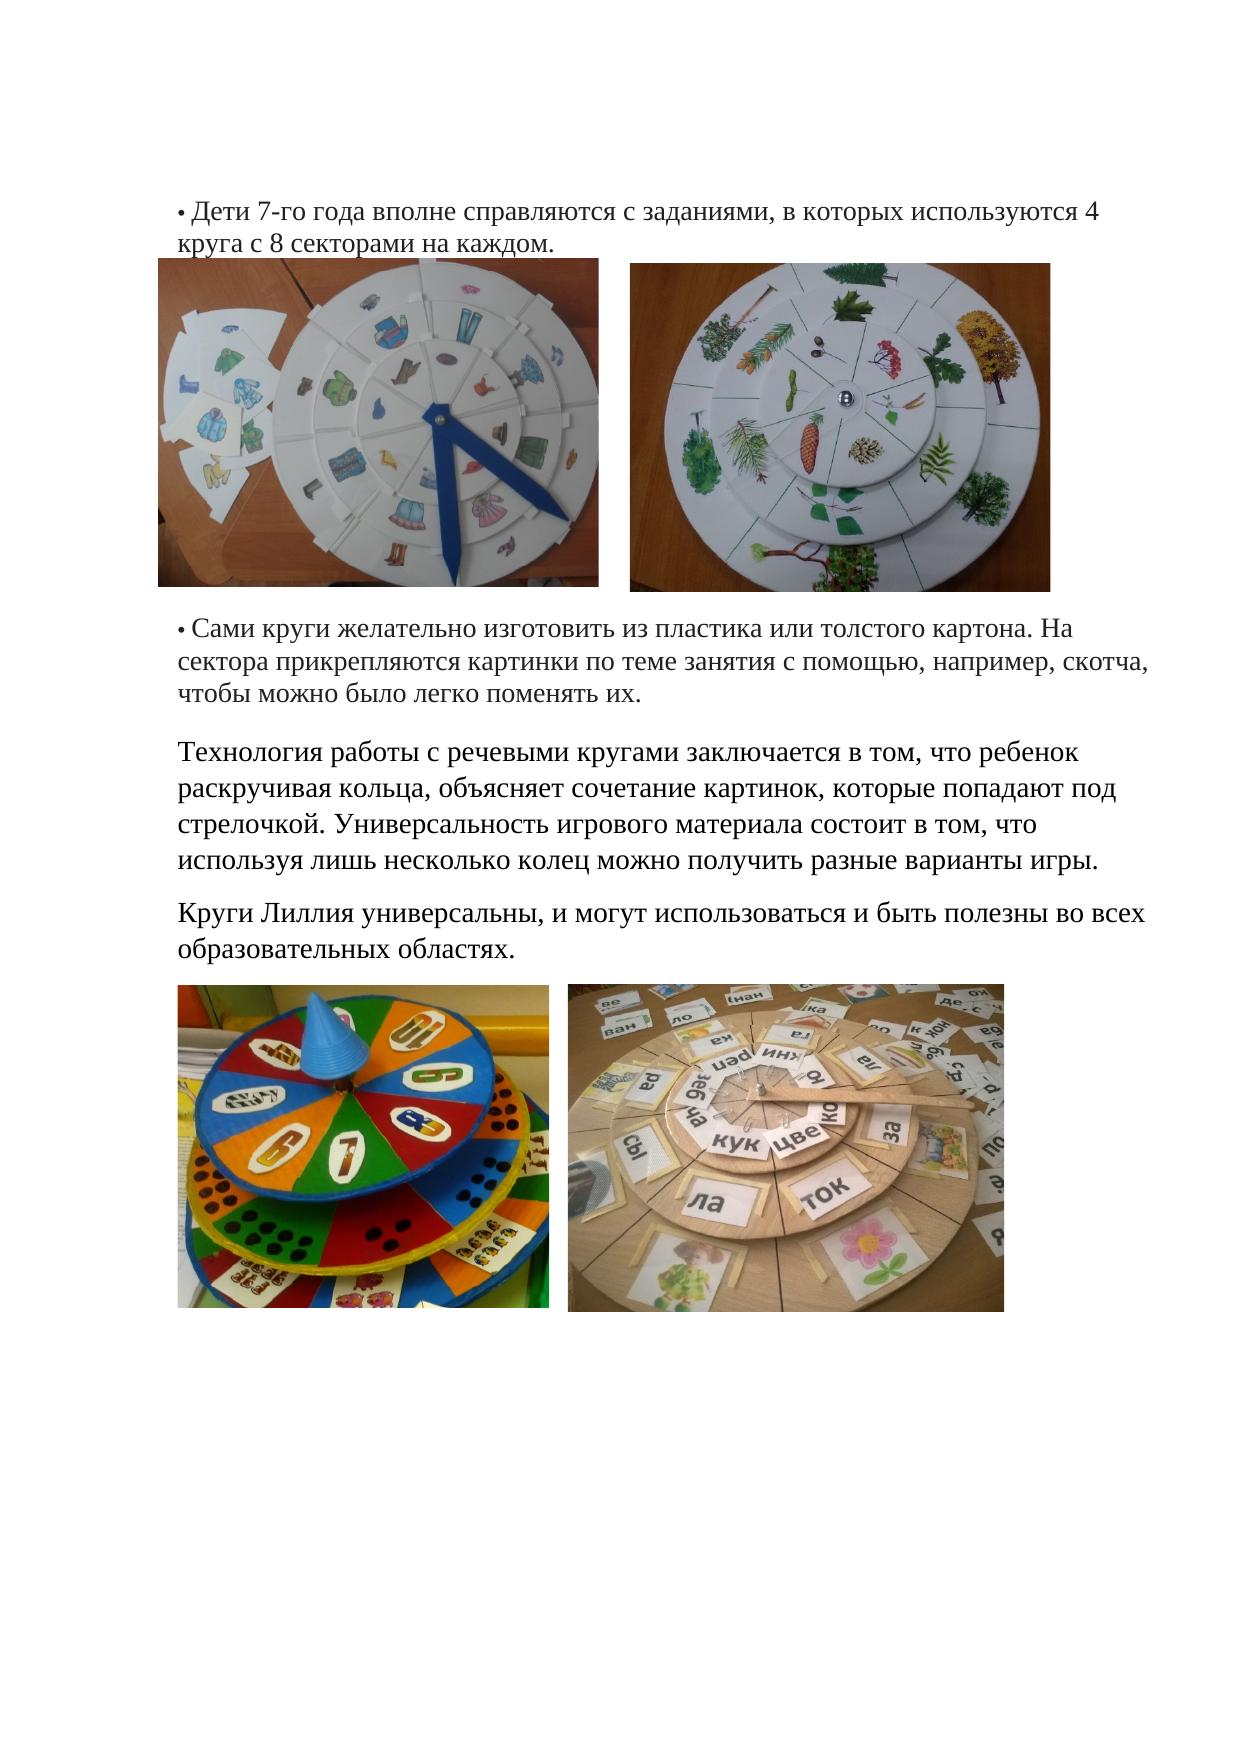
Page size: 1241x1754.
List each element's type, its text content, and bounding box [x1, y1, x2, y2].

picture [158, 258, 599, 587]
picture [570, 984, 1007, 1312]
text Технология работы с речевыми кругами заключается в том, что ребенок раскручивая кольца, объясняет сочетание картинок, которые попадают под стрелочкой. Универсальность игрового материала состоит в том, что используя лишь несколько колец можно получить разные варианты игры. [177, 734, 1152, 876]
picture [628, 263, 1055, 591]
text Круги Лиллия универсальны, и могут использоваться и быть полезны во всех образовательных областях. [177, 895, 1152, 965]
text • Сами круги желательно изготовить из пластика или толстого картона. На сектора прикрепляются картинки по теме занятия с помощью, например, скотча, чтобы можно было легко поменять их. [177, 611, 1152, 709]
text • Дети 7-го года вполне справляются с заданиями, в которых используются 4 круга с 8 секторами на каждом. [177, 194, 1152, 258]
picture [177, 985, 552, 1308]
